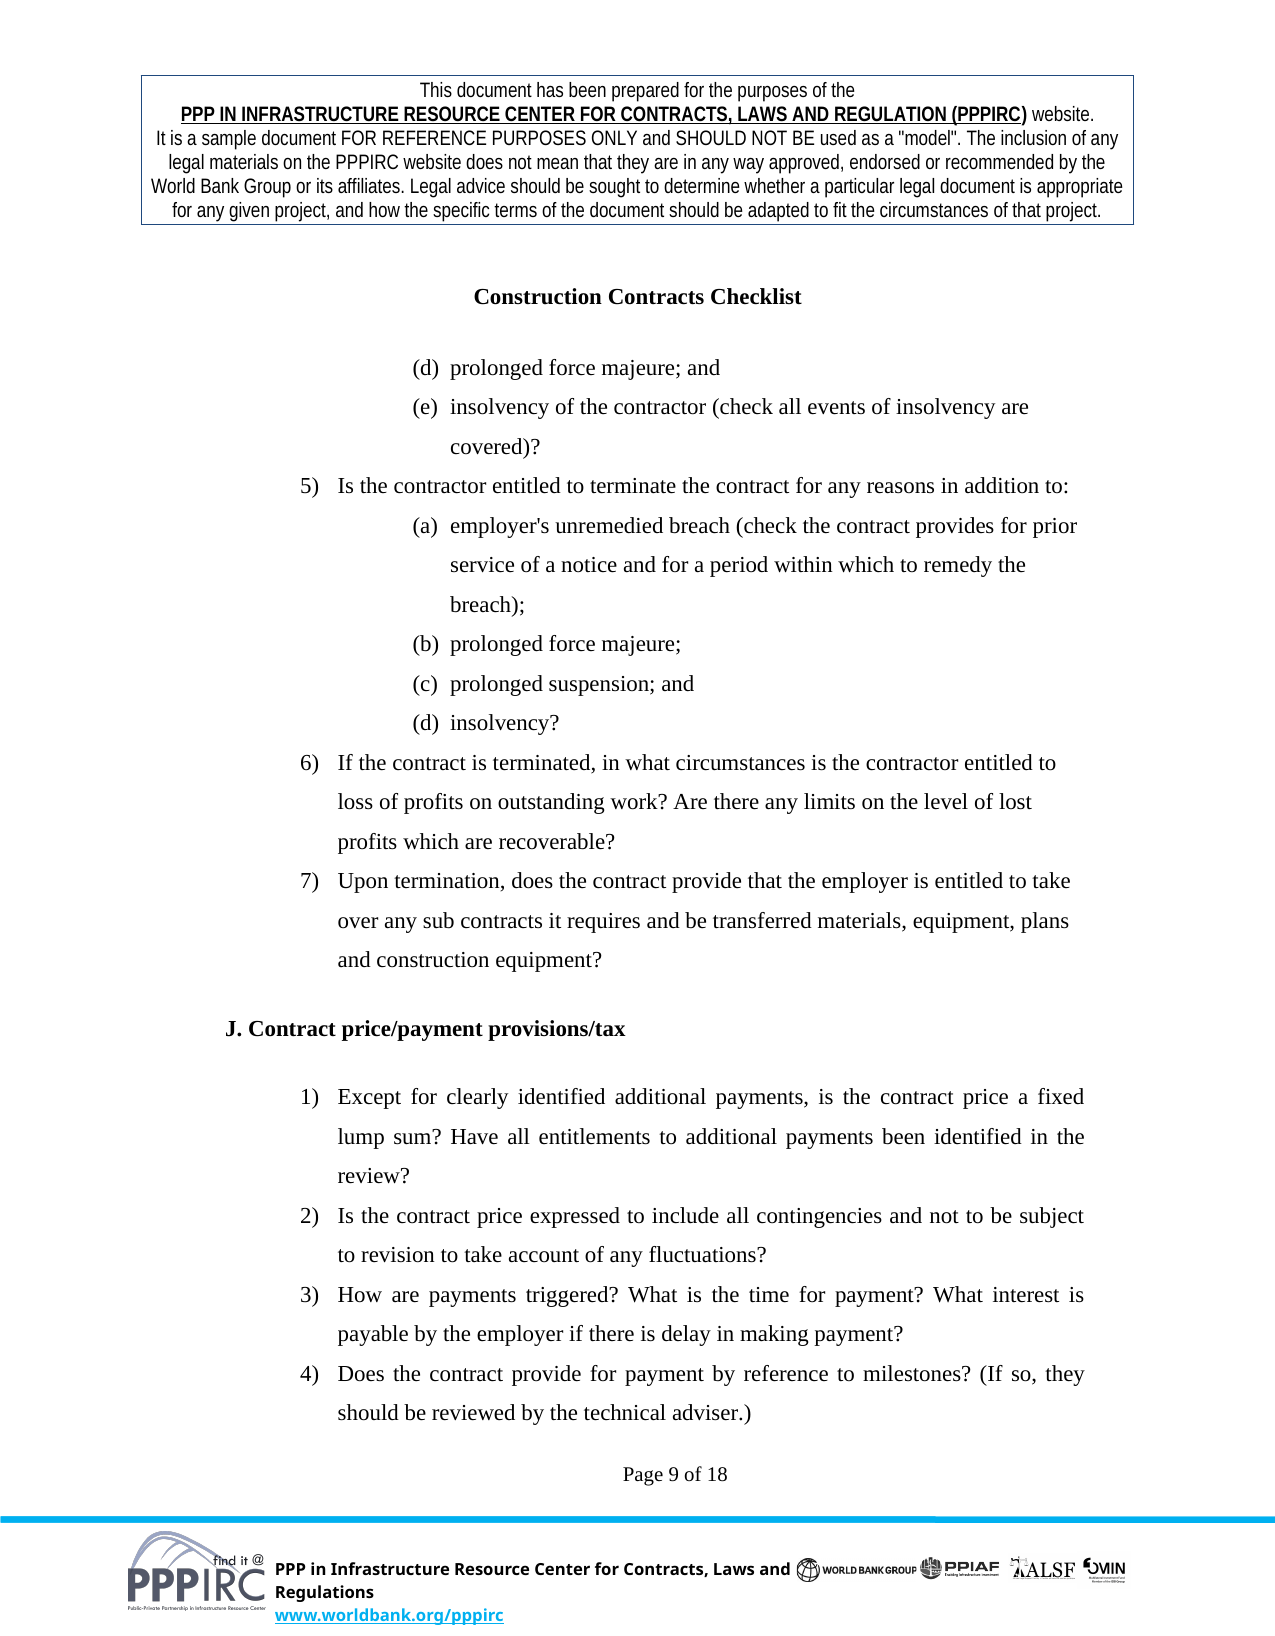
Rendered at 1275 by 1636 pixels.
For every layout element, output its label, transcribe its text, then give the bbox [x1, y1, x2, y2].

list If the contract is terminated, in what circumstances is the contractor entitled to loss of profits on outstanding work? Are there any limits on the level of lost profits which are recoverable? [300, 749, 1086, 854]
list Does the contract provide for payment by reference to milestones? (If so, they should be reviewed by the technical adviser.) [300, 1360, 1086, 1426]
list Is the contract price expressed to include all contingencies and not to be subject to revision to take account of any fluctuations? [300, 1202, 1086, 1268]
picture [1076, 1551, 1132, 1589]
list How are payments triggered? What is the time for payment? What interest is payable by the employer if there is delay in making payment? [300, 1281, 1086, 1347]
list employer's unremedied breach (check the contract provides for prior service of a notice and for a period within which to remedy the breach); [412, 512, 1086, 617]
list Upon termination, does the contract provide that the employer is entitled to take over any sub contracts it requires and be transferred materials, equipment, plans and construction equipment? [300, 867, 1086, 972]
list insolvency? [412, 709, 1086, 736]
list prolonged force majeure; and [412, 354, 1086, 380]
text J. Contract price/payment provisions/tax [225, 1015, 1086, 1041]
list Except for clearly identified additional payments, is the contract price a fixed lump sum? Have all entitlements to additional payments been identified in the review? [300, 1083, 1086, 1189]
list prolonged suspension; and [412, 670, 1086, 696]
list insolvency of the contractor (check all events of insolvency are covered)? [412, 393, 1086, 459]
picture [796, 1553, 1003, 1583]
list prolonged force majeure; [412, 630, 1086, 657]
list Is the contractor entitled to terminate the contract for any reasons in addition to: [300, 472, 1086, 499]
